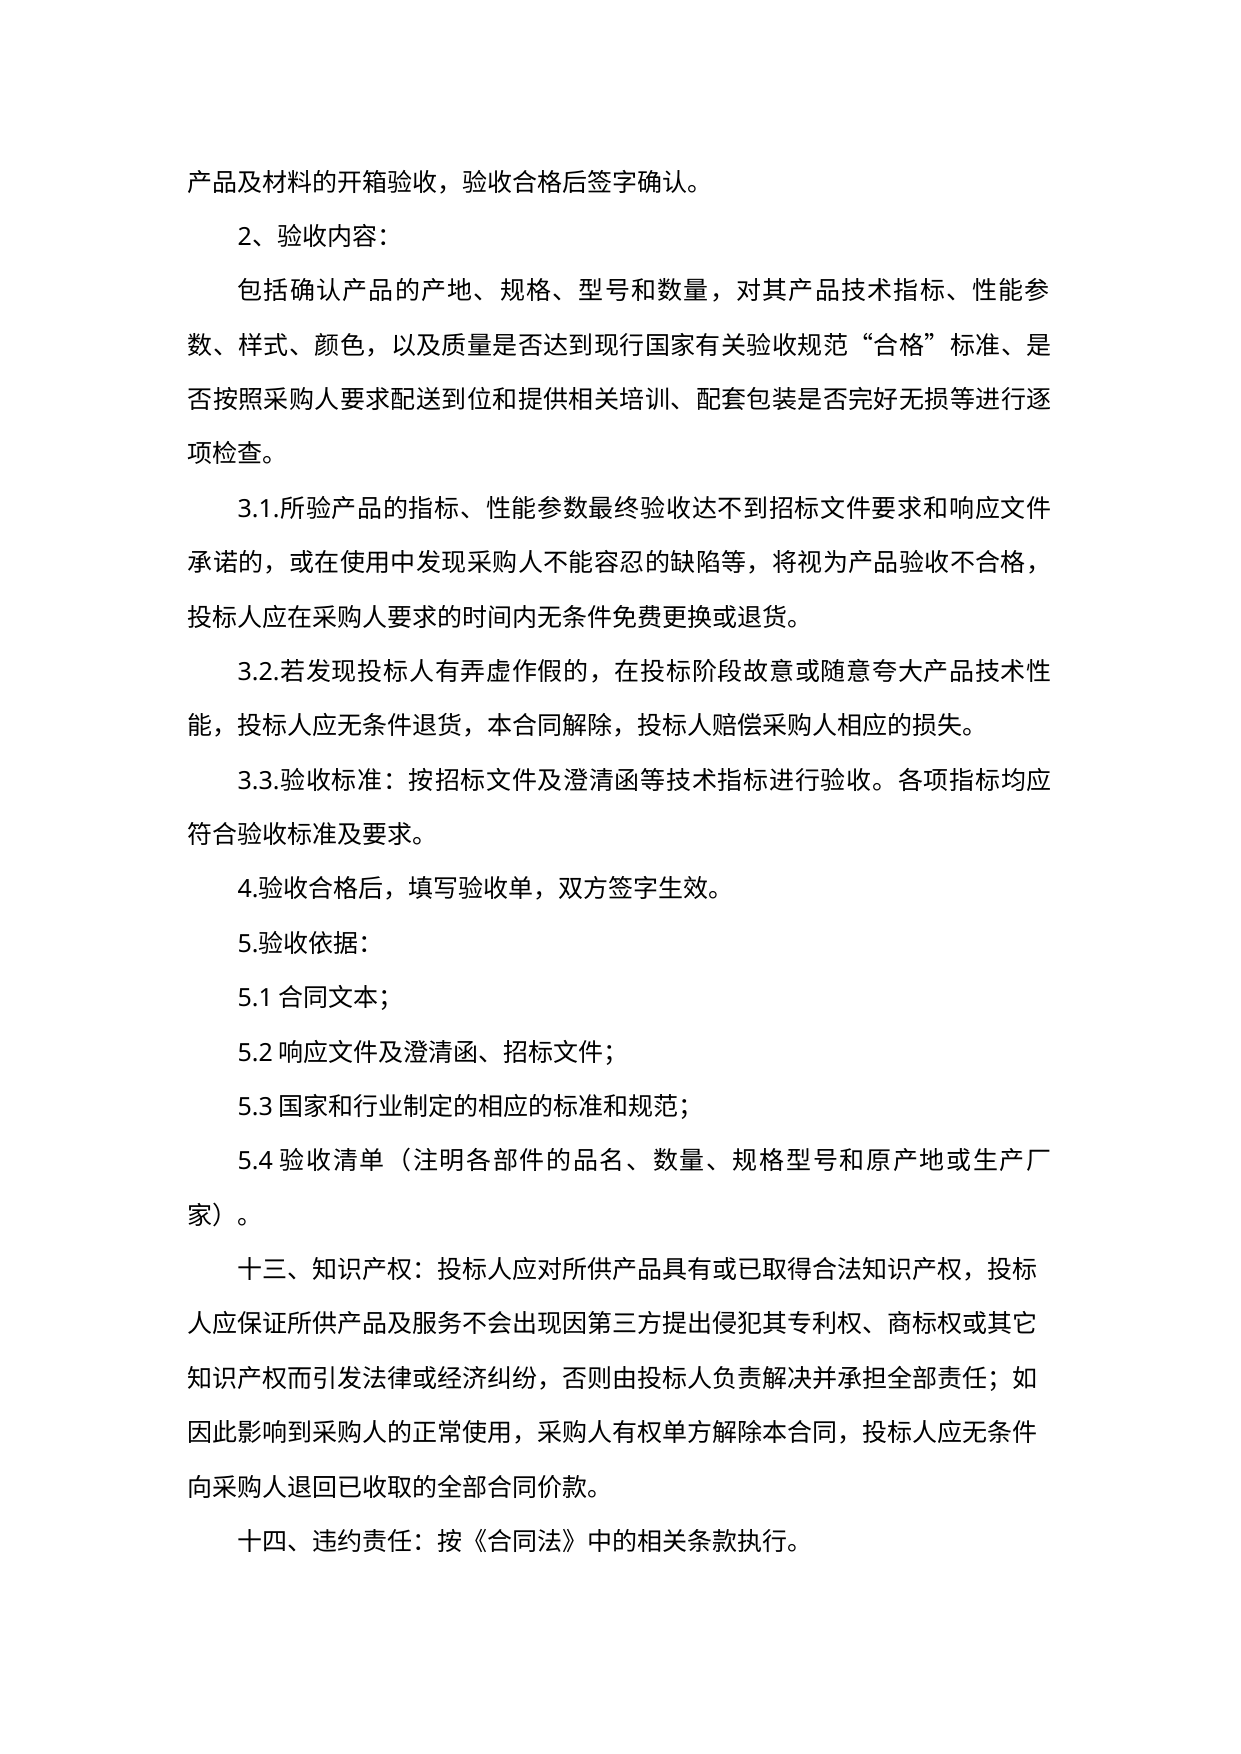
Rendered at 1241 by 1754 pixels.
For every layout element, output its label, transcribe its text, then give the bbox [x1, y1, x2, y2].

text 5.1合同文本； [187, 978, 1053, 1014]
subtitle 十三、知识产权：投标人应对所供产品具有或已取得合法知识产权，投标人应保证所供产品及服务不会出现因第三方提出侵犯其专利权、商标权或其它知识产权而引发法律或经济纠纷，否则由投标人负责解决并承担全部责任；如因此影响到采购人的正常使用，采购人有权单方解除本合同，投标人应无条件向采购人退回已收取的全部合同价款。 [187, 1249, 1053, 1503]
text 3.1.所验产品的指标、性能参数最终验收达不到招标文件要求和响应文件承诺的，或在使用中发现采购人不能容忍的缺陷等，将视为产品验收不合格，投标人应在采购人要求的时间内无条件免费更换或退货。 [187, 488, 1053, 633]
text 包括确认产品的产地、规格、型号和数量，对其产品技术指标、性能参数、样式、颜色，以及质量是否达到现行国家有关验收规范“合格”标准、是否按照采购人要求配送到位和提供相关培训、配套包装是否完好无损等进行逐项检查。 [187, 271, 1053, 470]
text 5.验收依据： [187, 923, 1053, 959]
text 5.2响应文件及澄清函、招标文件； [187, 1032, 1053, 1068]
text 2、验收内容： [187, 216, 1053, 253]
text 5.3国家和行业制定的相应的标准和规范； [187, 1086, 1053, 1123]
text 3.2.若发现投标人有弄虚作假的，在投标阶段故意或随意夸大产品技术性能，投标人应无条件退货，本合同解除，投标人赔偿采购人相应的损失。 [187, 651, 1053, 742]
text 3.3.验收标准：按招标文件及澄清函等技术指标进行验收。各项指标均应符合验收标准及要求。 [187, 760, 1053, 851]
text 5.4验收清单（注明各部件的品名、数量、规格型号和原产地或生产厂家）。 [187, 1141, 1053, 1231]
text 4.验收合格后，填写验收单，双方签字生效。 [187, 869, 1053, 905]
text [187, 162, 1053, 198]
text 十四、违约责任：按《合同法》中的相关条款执行。 [187, 1521, 1053, 1558]
